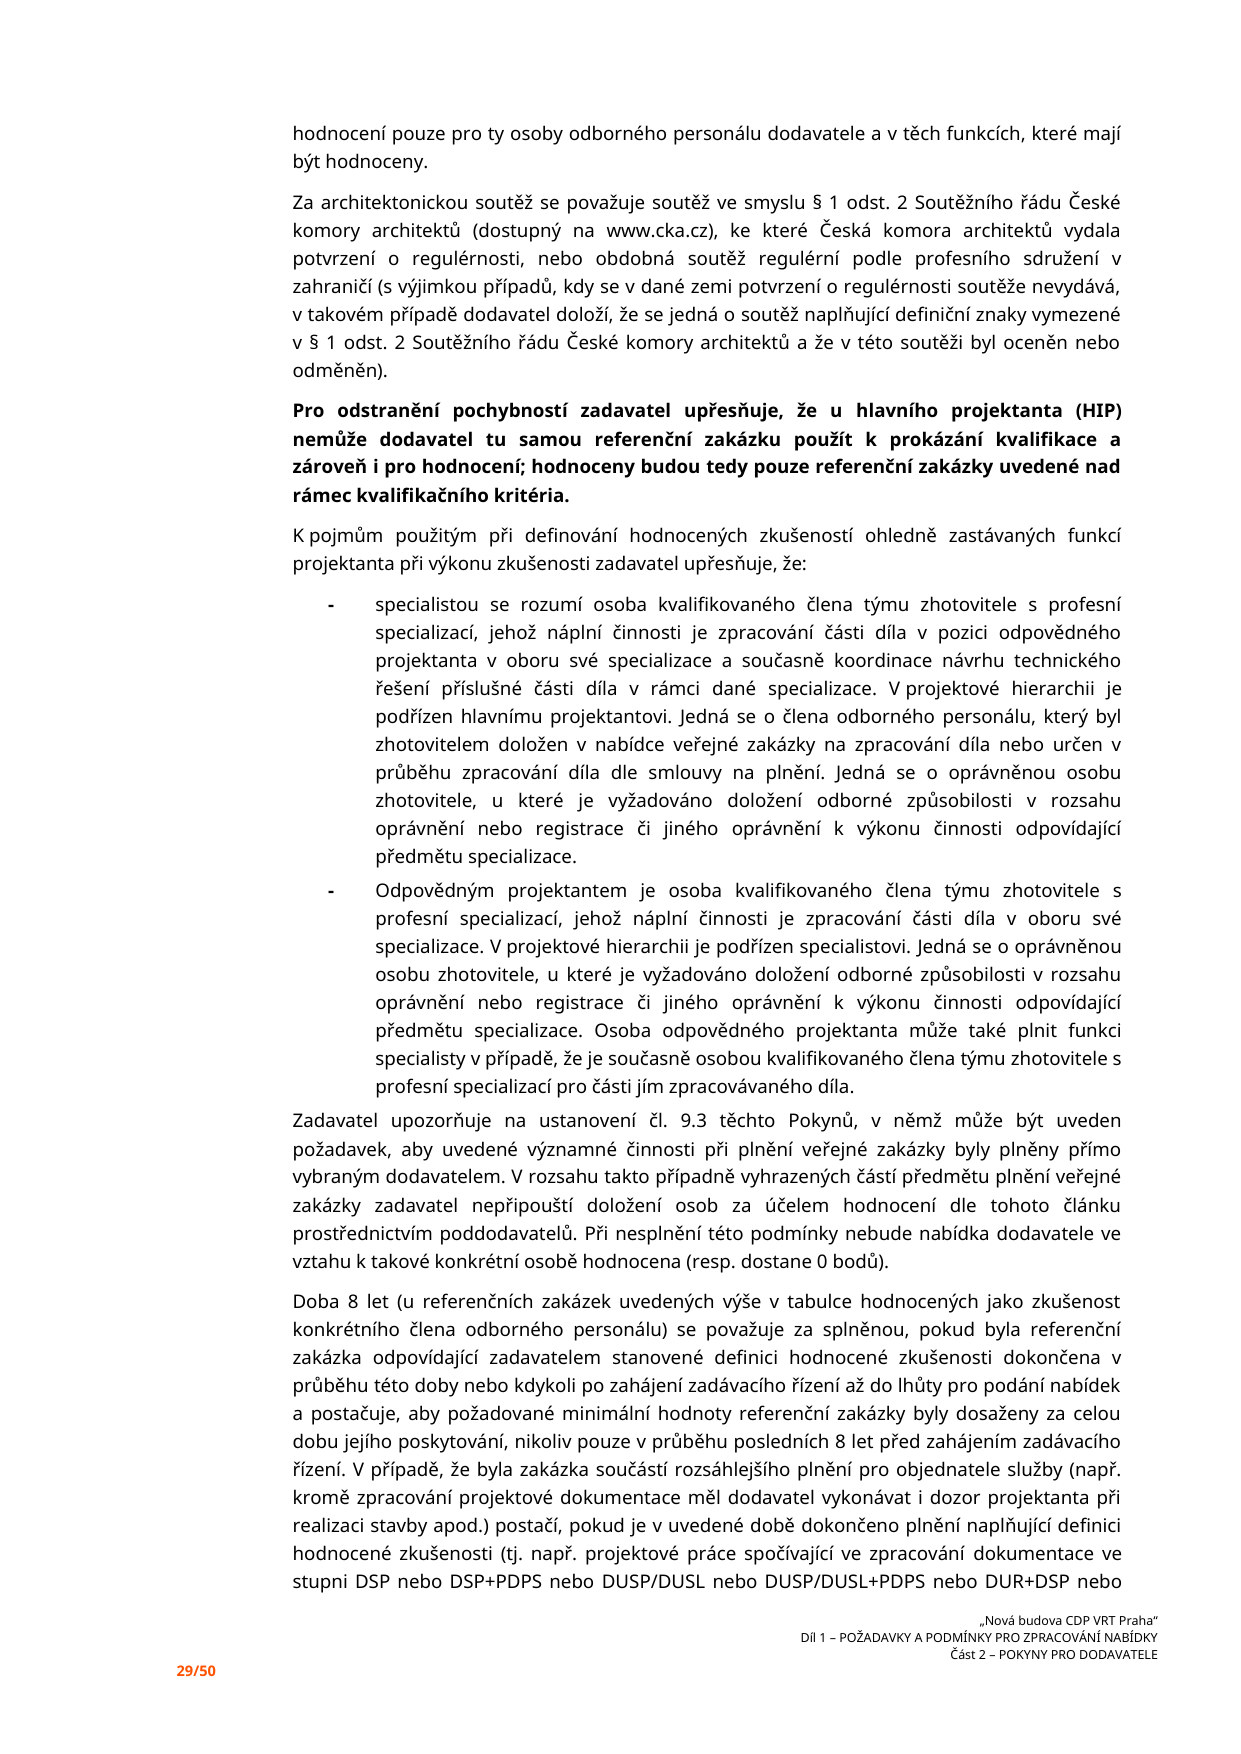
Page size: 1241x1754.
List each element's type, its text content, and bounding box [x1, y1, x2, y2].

list Zadavatel upozorňuje na ustanovení čl. 9.3 těchto Pokynů, v němž může být uveden požadavek, aby uvedené významné činnosti při plnění veřejné zakázky byly plněny přímo vybraným dodavatelem. V rozsahu takto případně vyhrazených částí předmětu plnění veřejné zakázky zadavatel nepřipouští doložení osob za účelem hodnocení dle tohoto článku prostřednictvím poddodavatelů. Při nesplnění této podmínky nebude nabídka dodavatele ve vztahu k takové konkrétní osobě hodnocena (resp. dostane 0 bodů). [292, 1108, 1122, 1273]
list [292, 121, 1122, 174]
list K pojmům použitým při definování hodnocených zkušeností ohledně zastávaných funkcí projektanta při výkonu zkušenosti zadavatel upřesňuje, že: [292, 522, 1122, 576]
text specialistou se rozumí osoba kvalifikovaného člena týmu zhotovitele s profesní specializací, jehož náplní činnosti je zpracování části díla v pozici odpovědného projektanta v oboru své specializace a současně koordinace návrhu technického řešení příslušné části díla v rámci dané specializace. V projektové hierarchii je podřízen hlavnímu projektantovi. Jedná se o člena odborného personálu, který byl zhotovitelem doložen v nabídce veřejné zakázky na zpracování díla nebo určen v průběhu zpracování díla dle smlouvy na plnění. Jedná se o oprávněnou osobu zhotovitele, u které je vyžadováno doložení odborné způsobilosti v rozsahu oprávnění nebo registrace či jiného oprávnění k výkonu činnosti odpovídající předmětu specializace. [328, 591, 1122, 869]
text Odpovědným projektantem je osoba kvalifikovaného člena týmu zhotovitele s profesní specializací, jehož náplní činnosti je zpracování části díla v oboru své specializace. V projektové hierarchii je podřízen specialistovi. Jedná se o oprávněnou osobu zhotovitele, u které je vyžadováno doložení odborné způsobilosti v rozsahu oprávnění nebo registrace či jiného oprávnění k výkonu činnosti odpovídající předmětu specializace. Osoba odpovědného projektanta může také plnit funkci specialisty v případě, že je současně osobou kvalifikovaného člena týmu zhotovitele s profesní specializací pro části jím zpracovávaného díla. [328, 877, 1122, 1099]
list Pro odstranění pochybností zadavatel upřesňuje, že u hlavního projektanta (HIP) nemůže dodavatel tu samou referenční zakázku použít k prokázání kvalifikace a zároveň i pro hodnocení; hodnoceny budou tedy pouze referenční zakázky uvedené nad rámec kvalifikačního kritéria. [292, 398, 1122, 507]
list Za architektonickou soutěž se považuje soutěž ve smyslu § 1 odst. 2 Soutěžního řádu České komory architektů (dostupný na www.cka.cz), ke které Česká komora architektů vydala potvrzení o regulérnosti, nebo obdobná soutěž regulérní podle profesního sdružení v zahraničí (s výjimkou případů, kdy se v dané zemi potvrzení o regulérnosti soutěže nevydává, v takovém případě dodavatel doloží, že se jedná o soutěž naplňující definiční znaky vymezené v § 1 odst. 2 Soutěžního řádu České komory architektů a že v této soutěži byl oceněn nebo odměněn). [292, 189, 1122, 383]
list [292, 1288, 1122, 1594]
